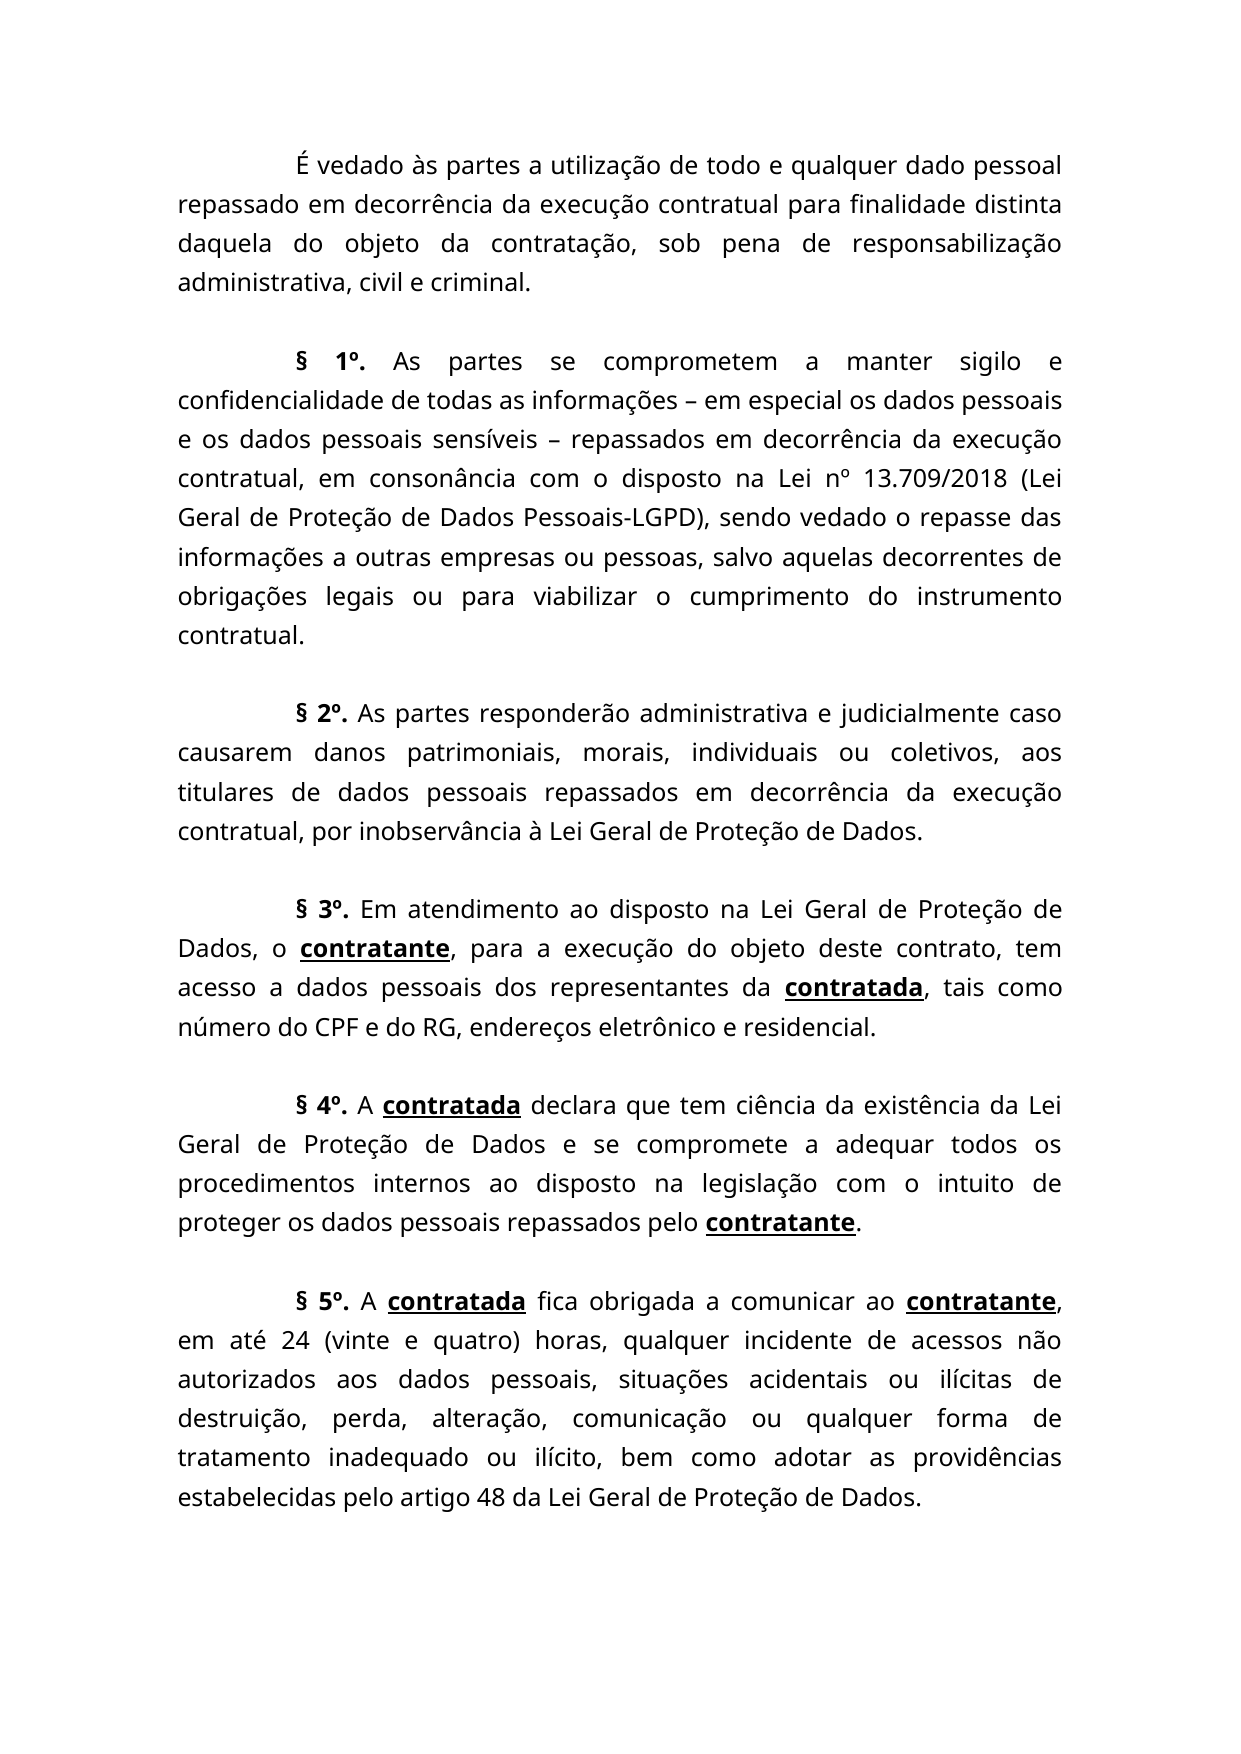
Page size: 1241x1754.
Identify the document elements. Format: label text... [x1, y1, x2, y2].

text § 1º. As partes se comprometem a manter sigilo e confidencialidade de todas as informações – em especial os dados pessoais e os dados pessoais sensíveis – repassados em decorrência da execução contratual, em consonância com o disposto na Lei nº 13.709/2018 (Lei Geral de Proteção de Dados Pessoais-LGPD), sendo vedado o repasse das informações a outras empresas ou pessoas, salvo aquelas decorrentes de obrigações legais ou para viabilizar o cumprimento do instrumento contratual. [177, 343, 1063, 652]
text § 3º. Em atendimento ao disposto na Lei Geral de Proteção de Dados, o contratante, para a execução do objeto deste contrato, tem acesso a dados pessoais dos representantes da contratada, tais como número do CPF e do RG, endereços eletrônico e residencial. [177, 892, 1063, 1043]
text É vedado às partes a utilização de todo e qualquer dado pessoal repassado em decorrência da execução contratual para finalidade distinta daquela do objeto da contratação, sob pena de responsabilização administrativa, civil e criminal. [177, 148, 1063, 299]
text § 2º. As partes responderão administrativa e judicialmente caso causarem danos patrimoniais, morais, individuais ou coletivos, aos titulares de dados pessoais repassados em decorrência da execução contratual, por inobservância à Lei Geral de Proteção de Dados. [177, 696, 1063, 847]
text § 4º. A contratada declara que tem ciência da existência da Lei Geral de Proteção de Dados e se compromete a adequar todos os procedimentos internos ao disposto na legislação com o intuito de proteger os dados pessoais repassados pelo contratante. [177, 1088, 1063, 1239]
text § 5º. A contratada fica obrigada a comunicar ao contratante, em até 24 (vinte e quatro) horas, qualquer incidente de acessos não autorizados aos dados pessoais, situações acidentais ou ilícitas de destruição, perda, alteração, comunicação ou qualquer forma de tratamento inadequado ou ilícito, bem como adotar as providências estabelecidas pelo artigo 48 da Lei Geral de Proteção de Dados. [177, 1283, 1063, 1513]
